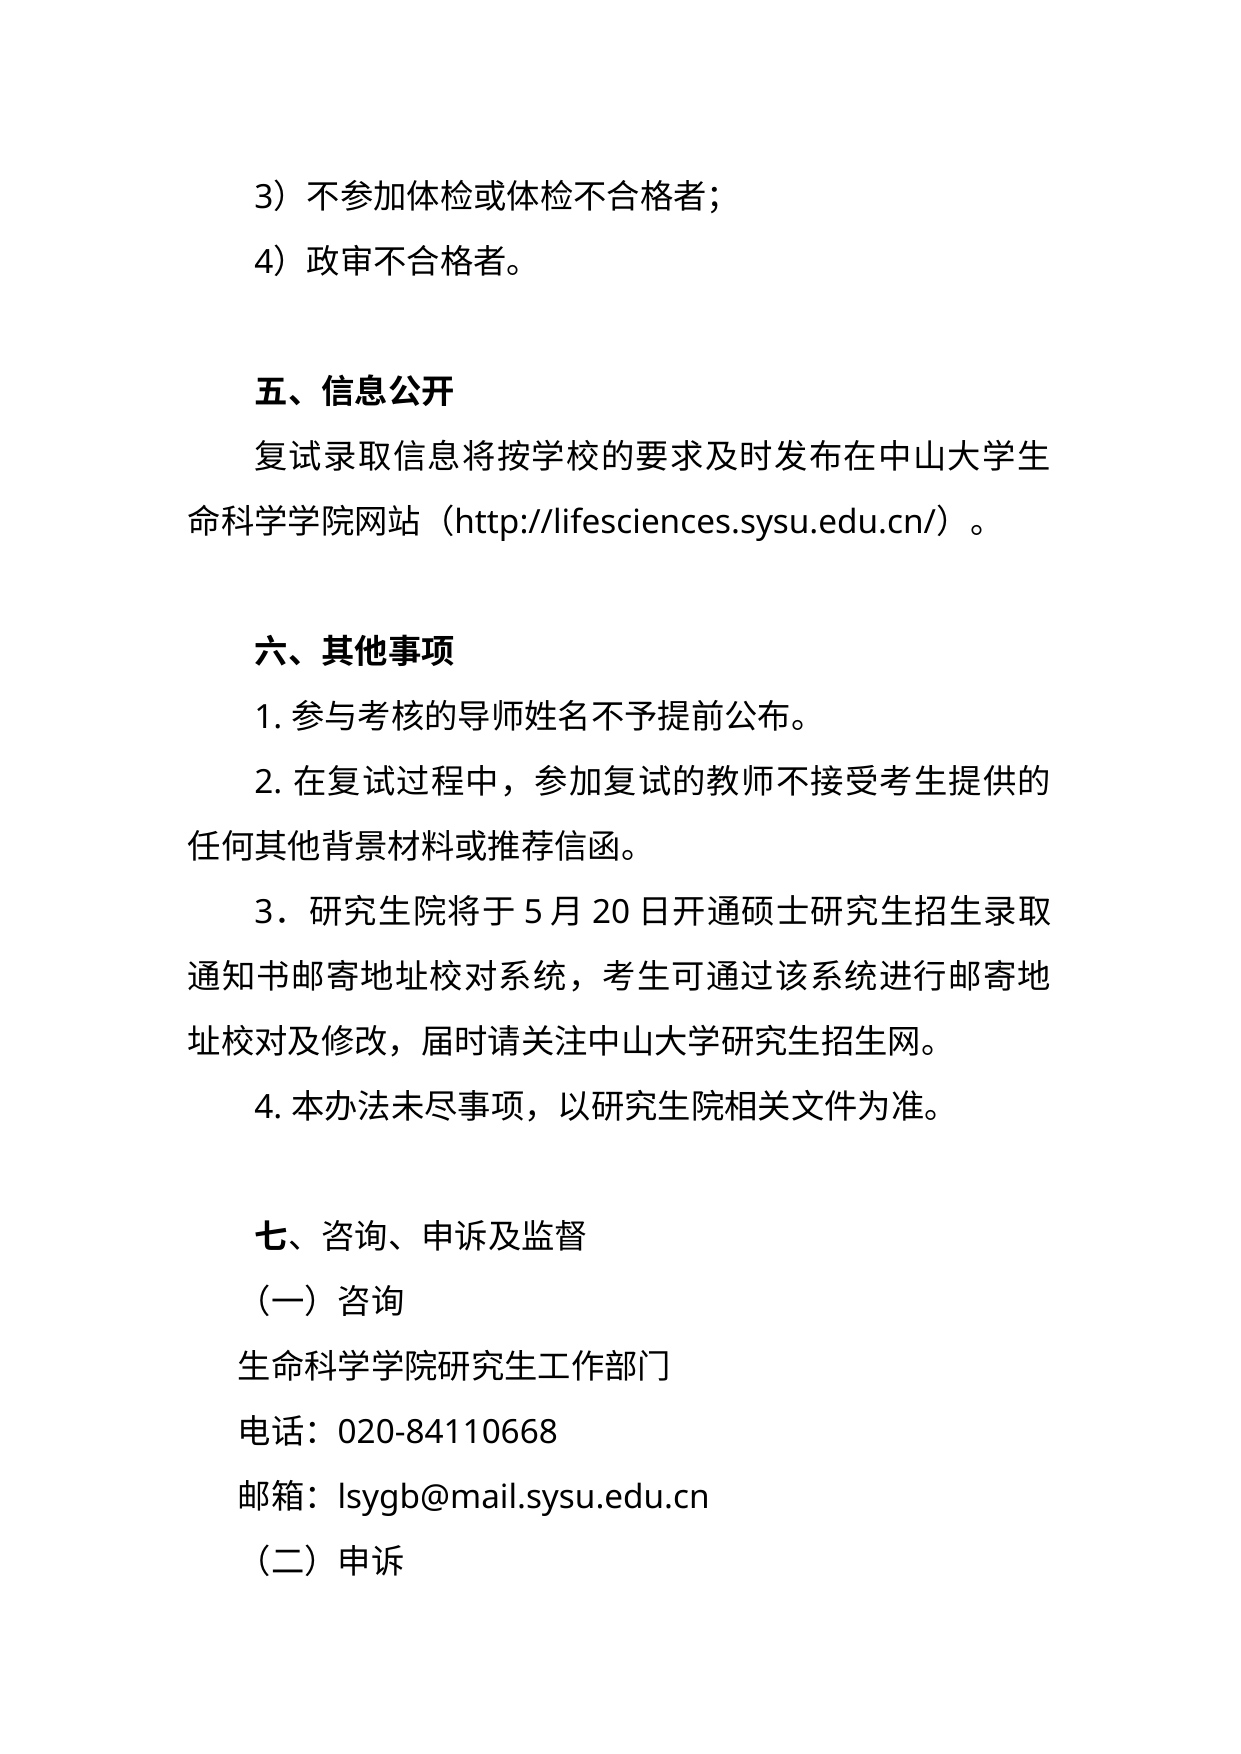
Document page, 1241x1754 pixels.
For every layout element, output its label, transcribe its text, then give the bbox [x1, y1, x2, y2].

text 4. 本办法未尽事项，以研究生院相关文件为准。 [187, 1072, 1053, 1137]
text 3）不参加体检或体检不合格者； [187, 162, 1053, 227]
text 生命科学学院研究生工作部门 [237, 1332, 1053, 1397]
text 3．研究生院将于5月20日开通硕士研究生招生录取通知书邮寄地址校对系统，考生可通过该系统进行邮寄地址校对及修改，届时请关注中山大学研究生招生网。 [187, 877, 1053, 1072]
text 2. 在复试过程中，参加复试的教师不接受考生提供的任何其他背景材料或推荐信函。 [187, 747, 1053, 877]
text 4）政审不合格者。 [187, 227, 1053, 292]
text （一）咨询 [237, 1267, 1053, 1332]
text 七、咨询、申诉及监督 [187, 1202, 1053, 1267]
text 邮箱：lsygb@mail.sysu.edu.cn [237, 1462, 1053, 1527]
text 五、信息公开 [187, 357, 1053, 422]
text 电话：020-84110668 [237, 1397, 1053, 1462]
text 复试录取信息将按学校的要求及时发布在中山大学生命科学学院网站（http://lifesciences.sysu.edu.cn/）。 [187, 422, 1053, 552]
text 六、其他事项 [187, 617, 1053, 682]
text 1. 参与考核的导师姓名不予提前公布。 [187, 682, 1053, 747]
text （二）申诉 [237, 1527, 1053, 1592]
